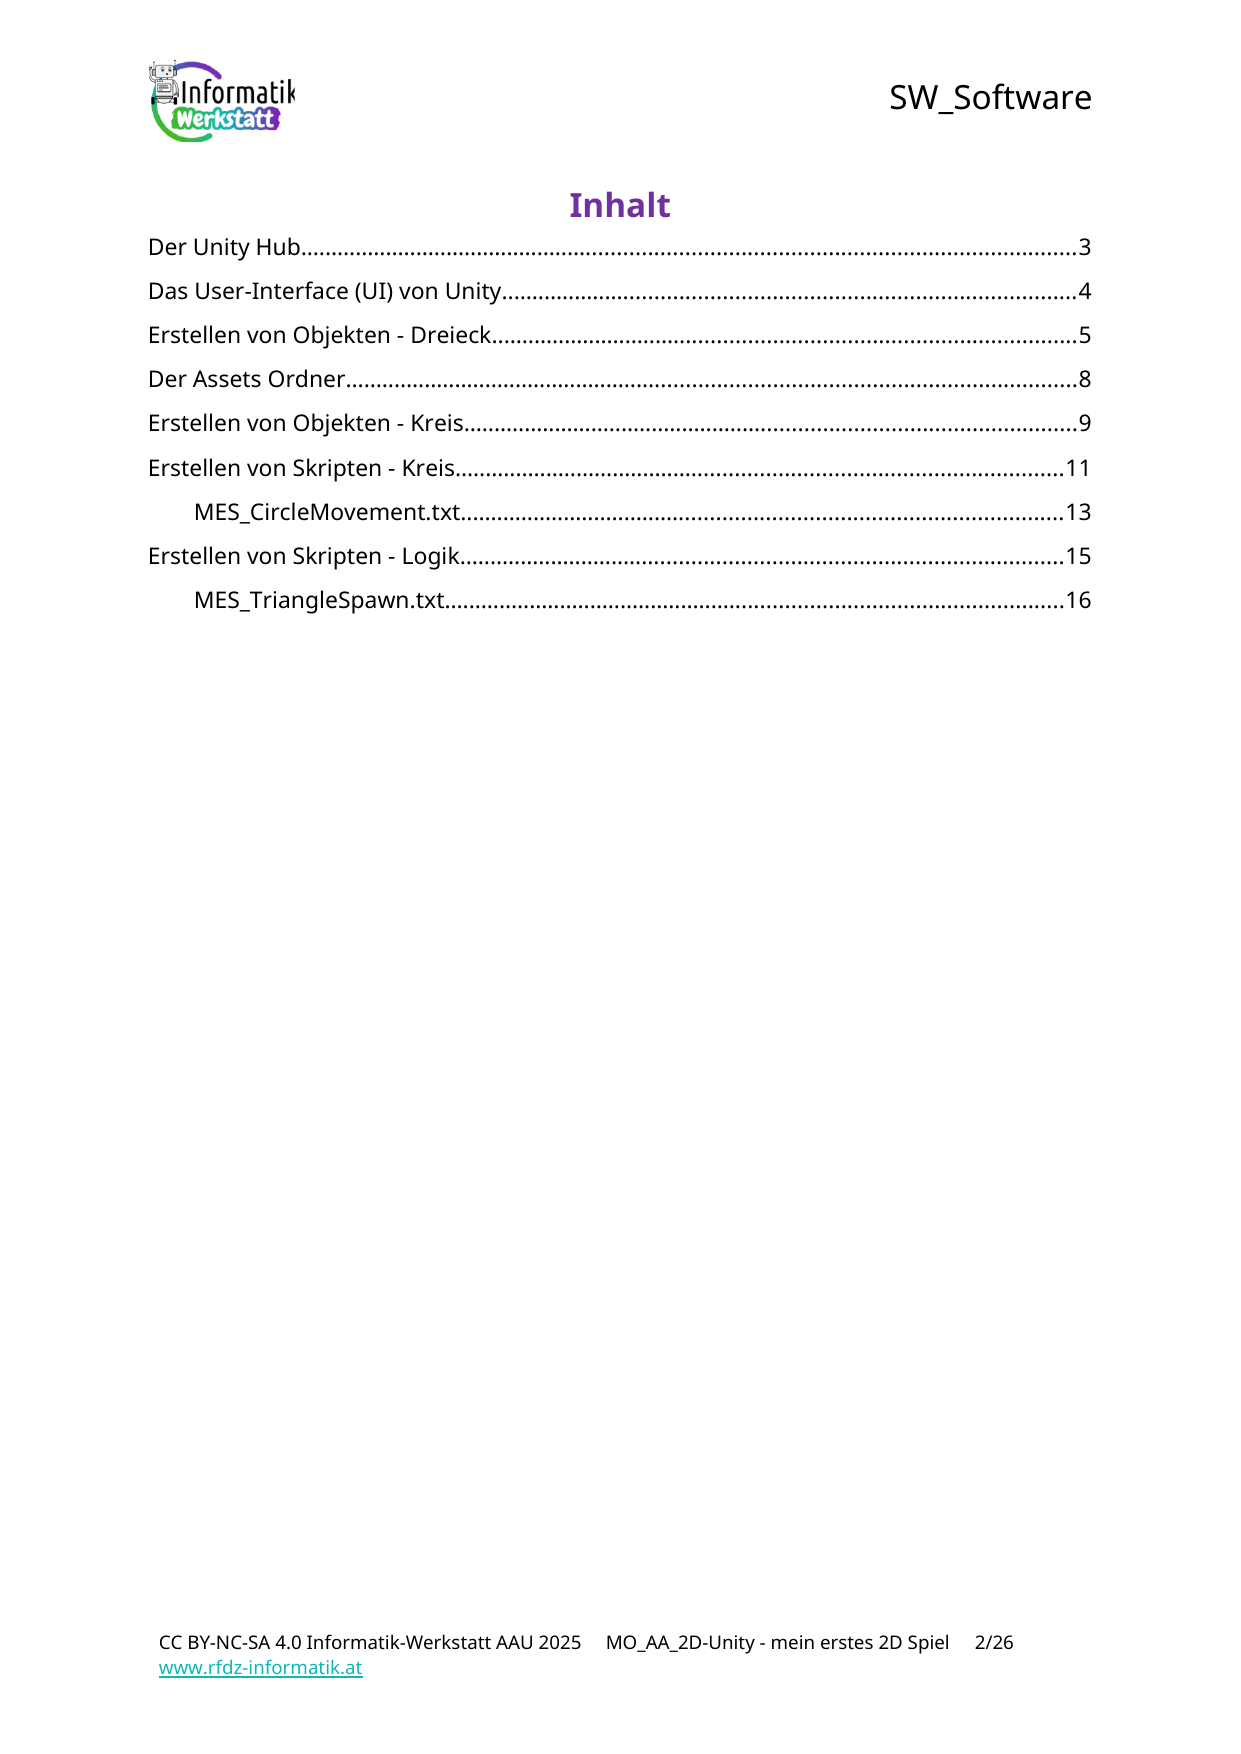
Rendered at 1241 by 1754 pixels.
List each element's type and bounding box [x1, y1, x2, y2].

picture [147, 59, 295, 141]
